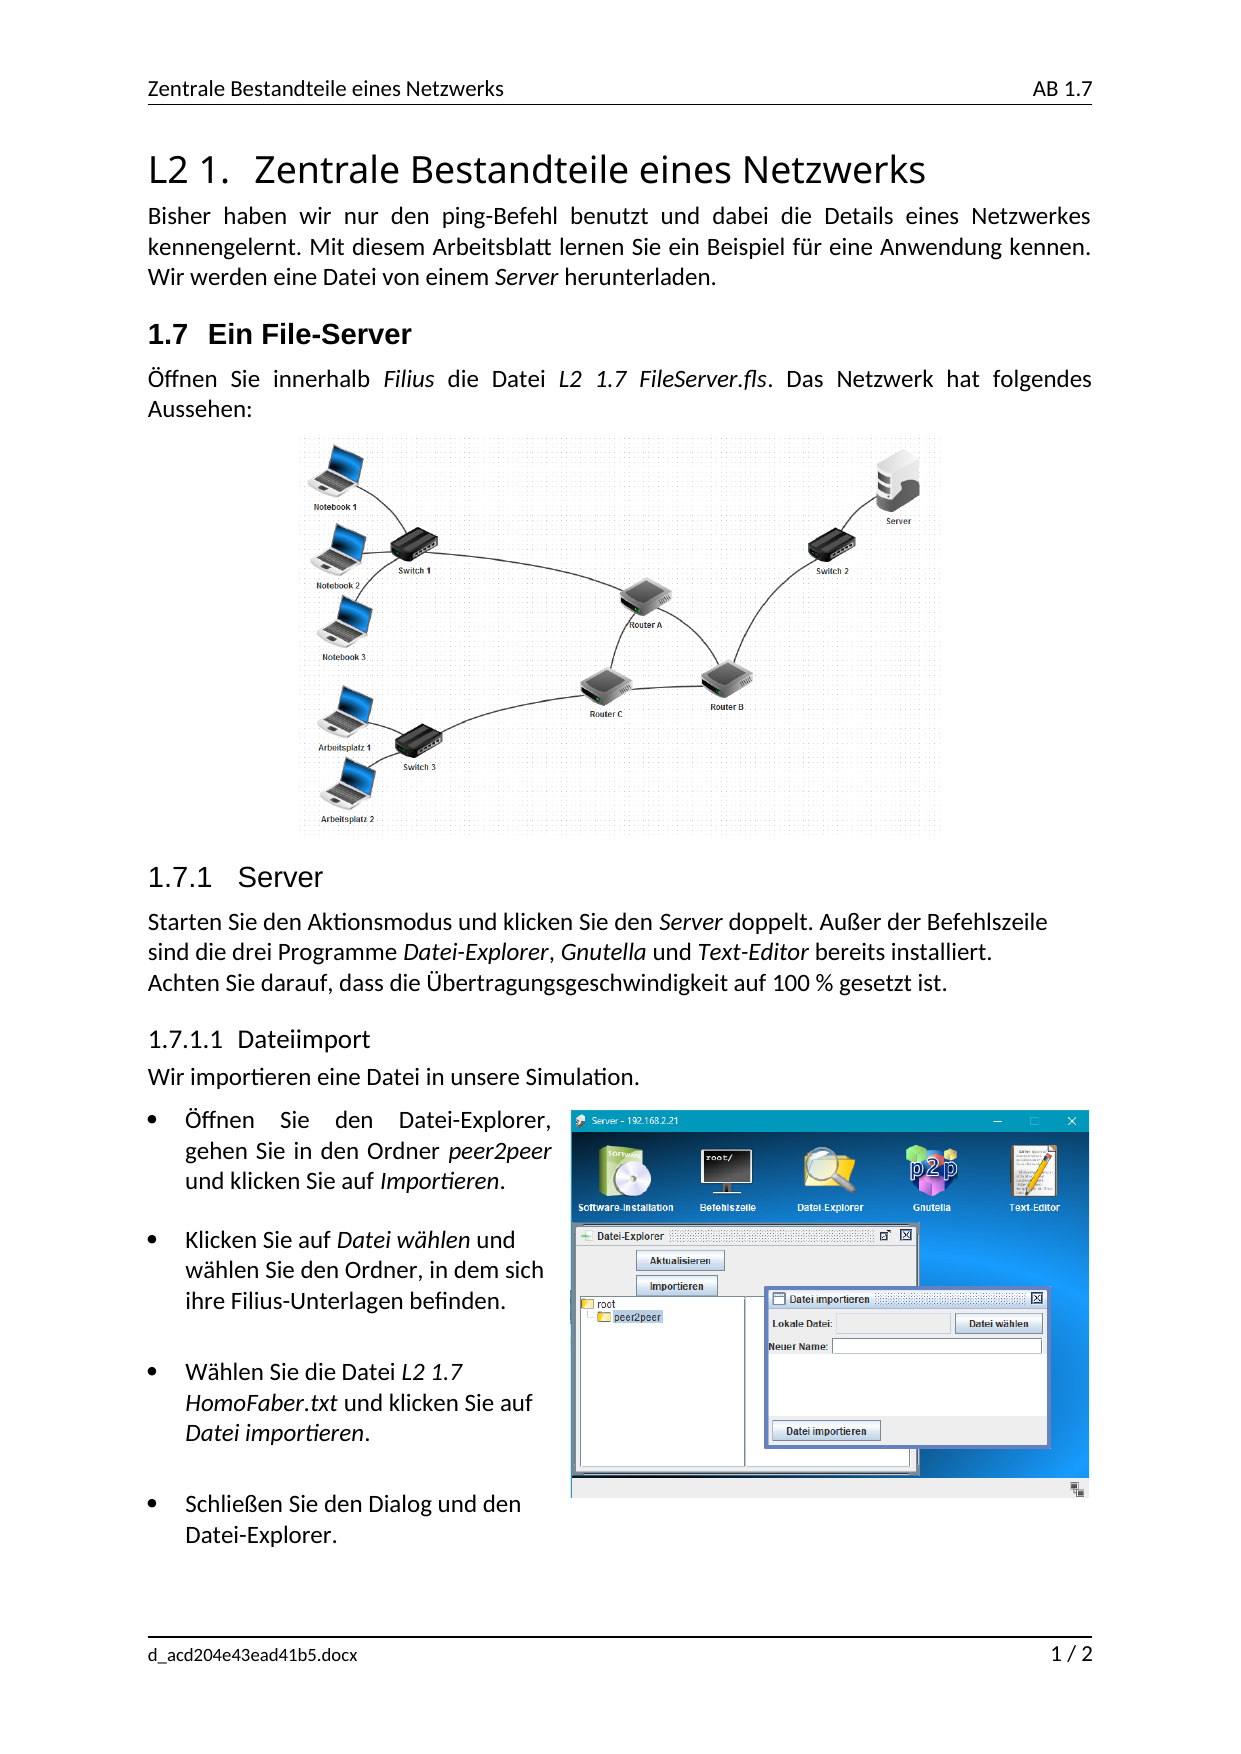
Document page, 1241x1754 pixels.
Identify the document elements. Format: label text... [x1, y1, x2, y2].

subtitle Starten Sie den Aktionsmodus und klicken Sie den Server doppelt. Außer der Befehlszeile sind die drei Programme Datei-Explorer, Gnutella und Text-Editor bereits installiert. Achten Sie darauf, dass die Übertragungsgeschwindigkeit auf 100 % gesetzt ist. [148, 906, 1092, 997]
picture [570, 1110, 1089, 1498]
picture [296, 436, 945, 835]
list Wählen Sie die Datei L2 1.7 HomoFaber.txt und klicken Sie auf Datei importieren. [148, 1356, 570, 1448]
subtitle Server [148, 859, 1092, 893]
list Schließen Sie den Dialog und den Datei-Explorer. [148, 1488, 1092, 1549]
subtitle Zentrale Bestandteile eines Netzwerks [148, 143, 1092, 194]
text Bisher haben wir nur den ping-Befehl benutzt und dabei die Details eines Netzwerkes kennengelernt. Mit diesem Arbeitsblatt lernen Sie ein Beispiel für eine Anwendung kennen. Wir werden eine Datei von einem Server herunterladen. [148, 200, 1092, 292]
text Öffnen Sie innerhalb Filius die Datei L2 1.7 FileServer.fls. Das Netzwerk hat folgendes Aussehen: [148, 363, 1092, 424]
list Öffnen Sie den Datei-Explorer, gehen Sie in den Ordner peer2peer und klicken Sie auf Importieren. [148, 1104, 1092, 1196]
subtitle Ein File-Server [148, 317, 1092, 351]
picture [577, 1115, 584, 1126]
list Klicken Sie auf Datei wählen und wählen Sie den Ordner, in dem sich ihre Filius-Unterlagen befinden. [148, 1224, 570, 1316]
subtitle Dateiimport [148, 1022, 1092, 1055]
text Wir importieren eine Datei in unsere Simulation. [148, 1061, 1092, 1092]
